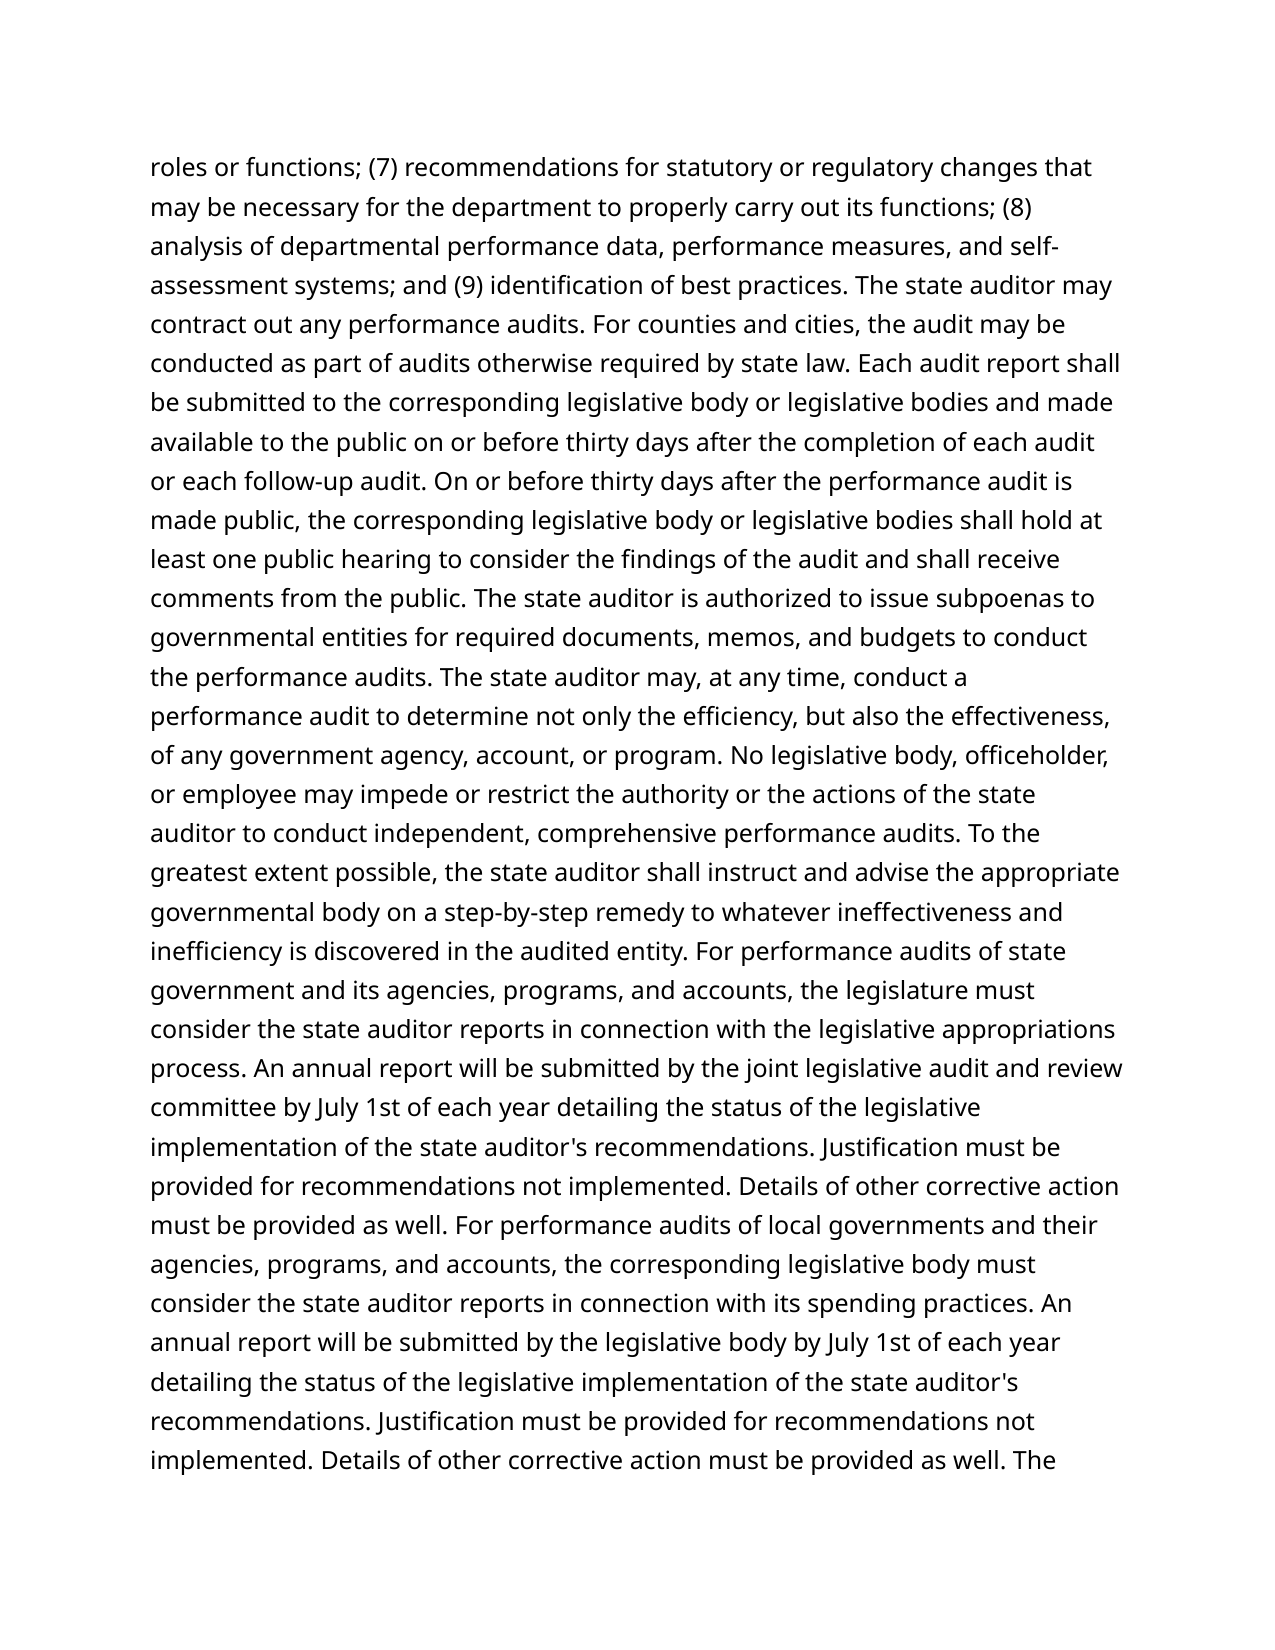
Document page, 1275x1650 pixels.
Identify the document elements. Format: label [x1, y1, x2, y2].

text [150, 150, 1125, 1477]
